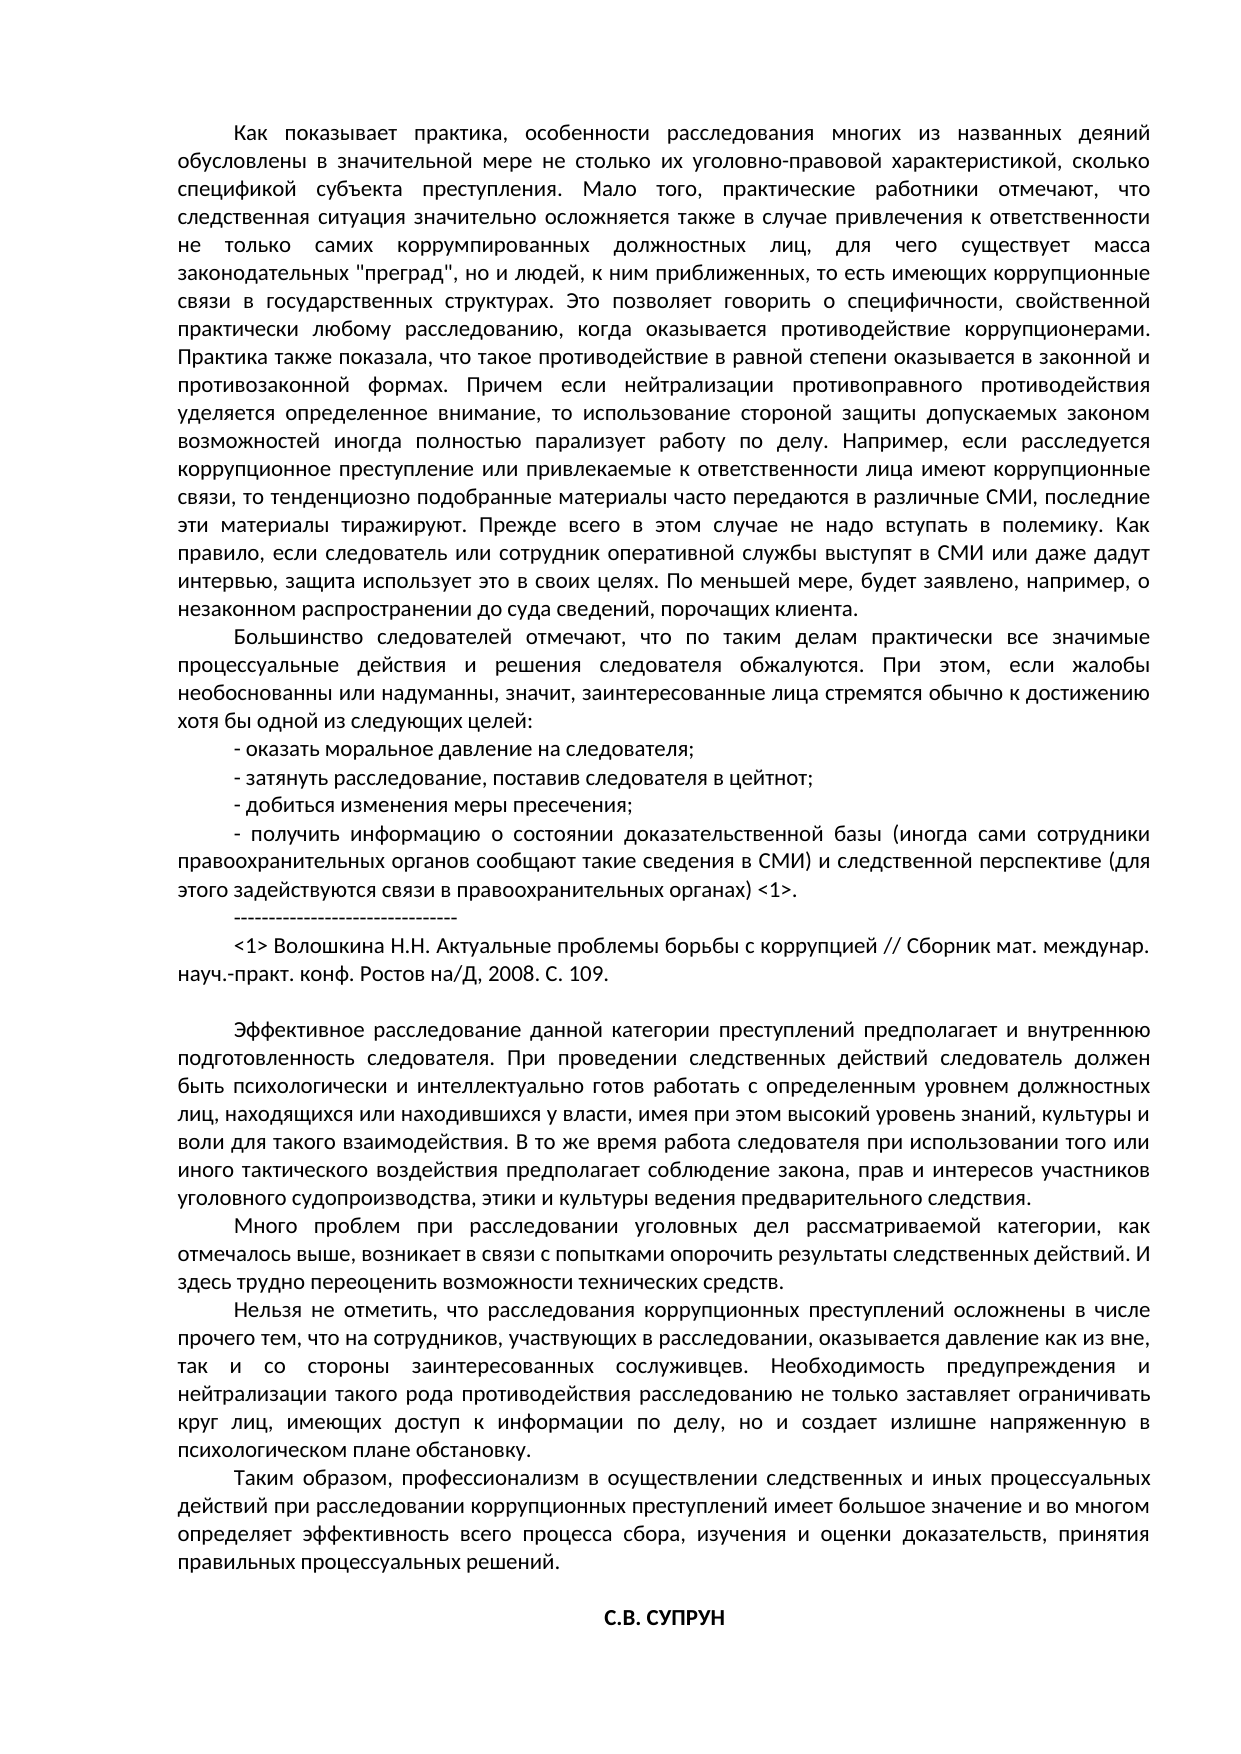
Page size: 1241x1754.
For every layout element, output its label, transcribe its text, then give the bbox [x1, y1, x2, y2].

text Много проблем при расследовании уголовных дел рассматриваемой категории, как отмечалось выше, возникает в связи с попытками опорочить результаты следственных действий. И здесь трудно переоценить возможности технических средств. [177, 1211, 1152, 1295]
text - оказать моральное давление на следователя; [177, 734, 1152, 763]
text Эффективное расследование данной категории преступлений предполагает и внутреннюю подготовленность следователя. При проведении следственных действий следователь должен быть психологически и интеллектуально готов работать с определенным уровнем должностных лиц, находящихся или находившихся у власти, имея при этом высокий уровень знаний, культуры и воли для такого взаимодействия. В то же время работа следователя при использовании того или иного тактического воздействия предполагает соблюдение закона, прав и интересов участников уголовного судопроизводства, этики и культуры ведения предварительного следствия. [177, 1015, 1152, 1211]
text Как показывает практика, особенности расследования многих из названных деяний обусловлены в значительной мере не столько их уголовно-правовой характеристикой, сколько спецификой субъекта преступления. Мало того, практические работники отмечают, что следственная ситуация значительно осложняется также в случае привлечения к ответственности не только самих коррумпированных должностных лиц, для чего существует масса законодательных "преград", но и людей, к ним приближенных, то есть имеющих коррупционные связи в государственных структурах. Это позволяет говорить о специфичности, свойственной практически любому расследованию, когда оказывается противодействие коррупционерами. Практика также показала, что такое противодействие в равной степени оказывается в законной и противозаконной формах. Причем если нейтрализации противоправного противодействия уделяется определенное внимание, то использование стороной защиты допускаемых законом возможностей иногда полностью парализует работу по делу. Например, если расследуется коррупционное преступление или привлекаемые к ответственности лица имеют коррупционные связи, то тенденциозно подобранные материалы часто передаются в различные СМИ, последние эти материалы тиражируют. Прежде всего в этом случае не надо вступать в полемику. Как правило, если следователь или сотрудник оперативной службы выступят в СМИ или даже дадут интервью, защита использует это в своих целях. По меньшей мере, будет заявлено, например, о незаконном распространении до суда сведений, порочащих клиента. [177, 118, 1152, 622]
text Большинство следователей отмечают, что по таким делам практически все значимые процессуальные действия и решения следователя обжалуются. При этом, если жалобы необоснованны или надуманны, значит, заинтересованные лица стремятся обычно к достижению хотя бы одной из следующих целей: [177, 622, 1152, 734]
text - получить информацию о состоянии доказательственной базы (иногда сами сотрудники правоохранительных органов сообщают такие сведения в СМИ) и следственной перспективе (для этого задействуются связи в правоохранительных органах) <1>. [177, 819, 1152, 903]
text С.В. СУПРУН [177, 1603, 1152, 1631]
text Таким образом, профессионализм в осуществлении следственных и иных процессуальных действий при расследовании коррупционных преступлений имеет большое значение и во многом определяет эффективность всего процесса сбора, изучения и оценки доказательств, принятия правильных процессуальных решений. [177, 1463, 1152, 1575]
text -------------------------------- [177, 903, 1152, 931]
text - добиться изменения меры пресечения; [177, 791, 1152, 819]
text <1> Волошкина Н.Н. Актуальные проблемы борьбы с коррупцией // Сборник мат. междунар. науч.-практ. конф. Ростов на/Д, 2008. С. 109. [177, 931, 1152, 987]
text - затянуть расследование, поставив следователя в цейтнот; [177, 763, 1152, 791]
text Нельзя не отметить, что расследования коррупционных преступлений осложнены в числе прочего тем, что на сотрудников, участвующих в расследовании, оказывается давление как из вне, так и со стороны заинтересованных сослуживцев. Необходимость предупреждения и нейтрализации такого рода противодействия расследованию не только заставляет ограничивать круг лиц, имеющих доступ к информации по делу, но и создает излишне напряженную в психологическом плане обстановку. [177, 1295, 1152, 1463]
